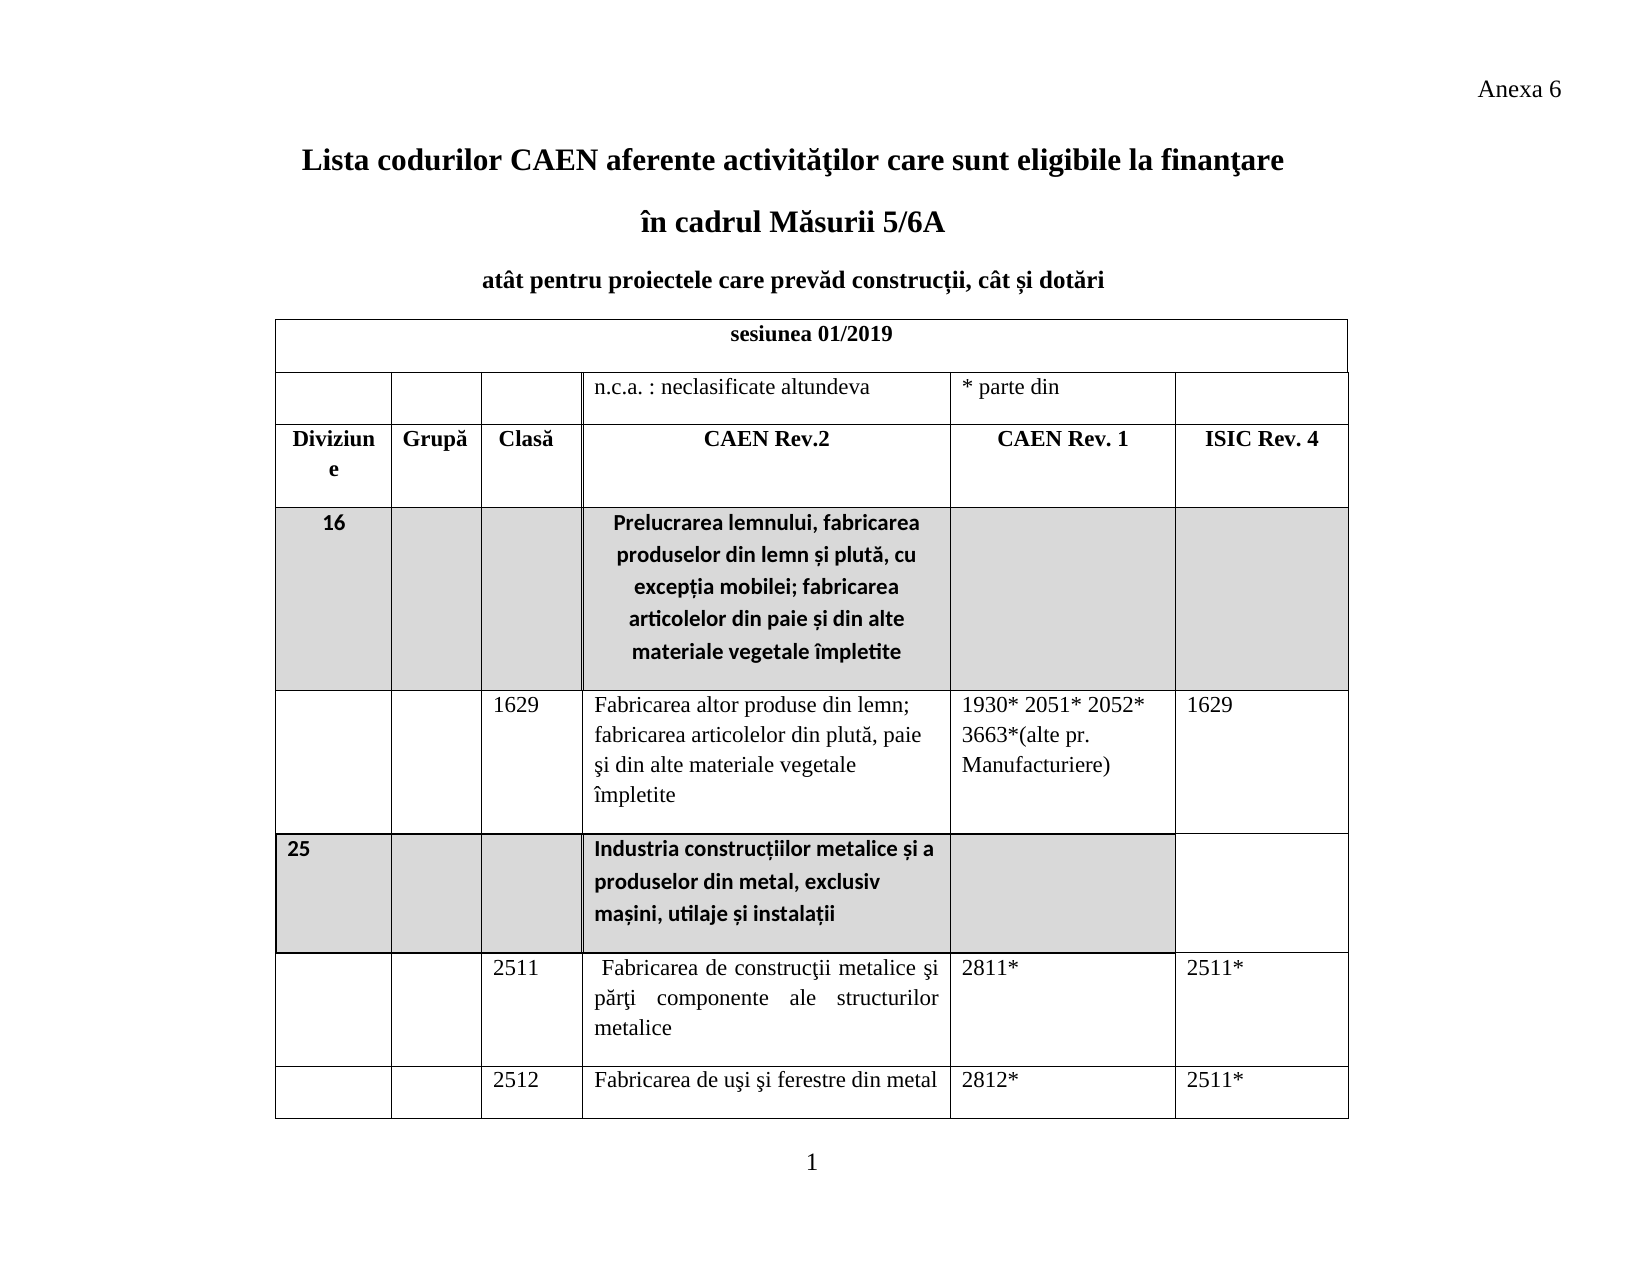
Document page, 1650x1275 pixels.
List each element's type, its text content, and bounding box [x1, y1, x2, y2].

table_header sesiunea 01/2019 [276, 320, 1347, 372]
table_cell n.c.a. : neclasificate altundeva [584, 373, 950, 424]
table_cell [276, 1067, 391, 1118]
table_cell 2812* [951, 1067, 1175, 1118]
table_cell * parte din [951, 373, 1175, 424]
table_cell [1176, 508, 1348, 690]
table_cell ISIC Rev. 4 [1176, 425, 1348, 507]
table_cell [276, 373, 391, 424]
table_cell [1176, 834, 1348, 952]
table_cell Fabricarea altor produse din lemn; fabricarea articolelor din plută, paie şi din alte materiale vegetale împletite [583, 691, 950, 833]
table_cell CAEN Rev.2 [584, 425, 950, 507]
table_cell Prelucrarea lemnului, fabricarea produselor din lemn şi plută, cu excepţia mobilei; fabricarea articolelor din paie şi din alte materiale vegetale împletite [584, 508, 950, 690]
table_cell [276, 954, 391, 1066]
table_cell [392, 691, 481, 833]
table_cell 25 [277, 835, 391, 952]
table_cell [276, 691, 391, 833]
text în cadrul Măsurii 5/6A [25, 203, 1561, 239]
table_cell 2511* [1176, 1067, 1348, 1118]
table_cell [392, 835, 481, 952]
table_cell [951, 508, 1175, 690]
table_cell [392, 1067, 481, 1118]
text Lista codurilor CAEN aferente activităţilor care sunt eligibile la finanţare [25, 141, 1561, 177]
table_cell 2511 [482, 954, 582, 1066]
table_cell 16 [276, 508, 391, 690]
table_cell [392, 373, 481, 424]
table_cell Fabricarea de construcţii metalice şi părţi componente ale structurilor metalice [583, 954, 950, 1066]
table_cell [1176, 373, 1348, 424]
table_cell Industria construcţiilor metalice şi a produselor din metal, exclusiv maşini, utilaje şi instalaţii [584, 835, 950, 952]
table_cell [482, 508, 581, 690]
table_cell CAEN Rev. 1 [951, 425, 1175, 507]
table_cell Fabricarea de uşi şi ferestre din metal [583, 1067, 950, 1118]
table_cell [951, 835, 1175, 952]
table_cell [392, 508, 481, 690]
table_cell [482, 373, 581, 424]
table_cell [482, 835, 581, 952]
table_cell 2811* [951, 954, 1175, 1066]
table_cell 2512 [482, 1067, 582, 1118]
table_cell 1930* 2051* 2052* 3663*(alte pr. Manufacturiere) [951, 691, 1175, 833]
table_cell Diviziune [276, 425, 391, 507]
table_cell 1629 [482, 691, 582, 833]
table_cell Grupă [392, 425, 481, 507]
table_cell [392, 954, 481, 1066]
table_cell 1629 [1176, 691, 1348, 833]
table_cell Clasă [482, 425, 581, 507]
text atât pentru proiectele care prevăd construcții, cât și dotări [25, 265, 1561, 294]
table_cell 2511* [1176, 953, 1348, 1066]
